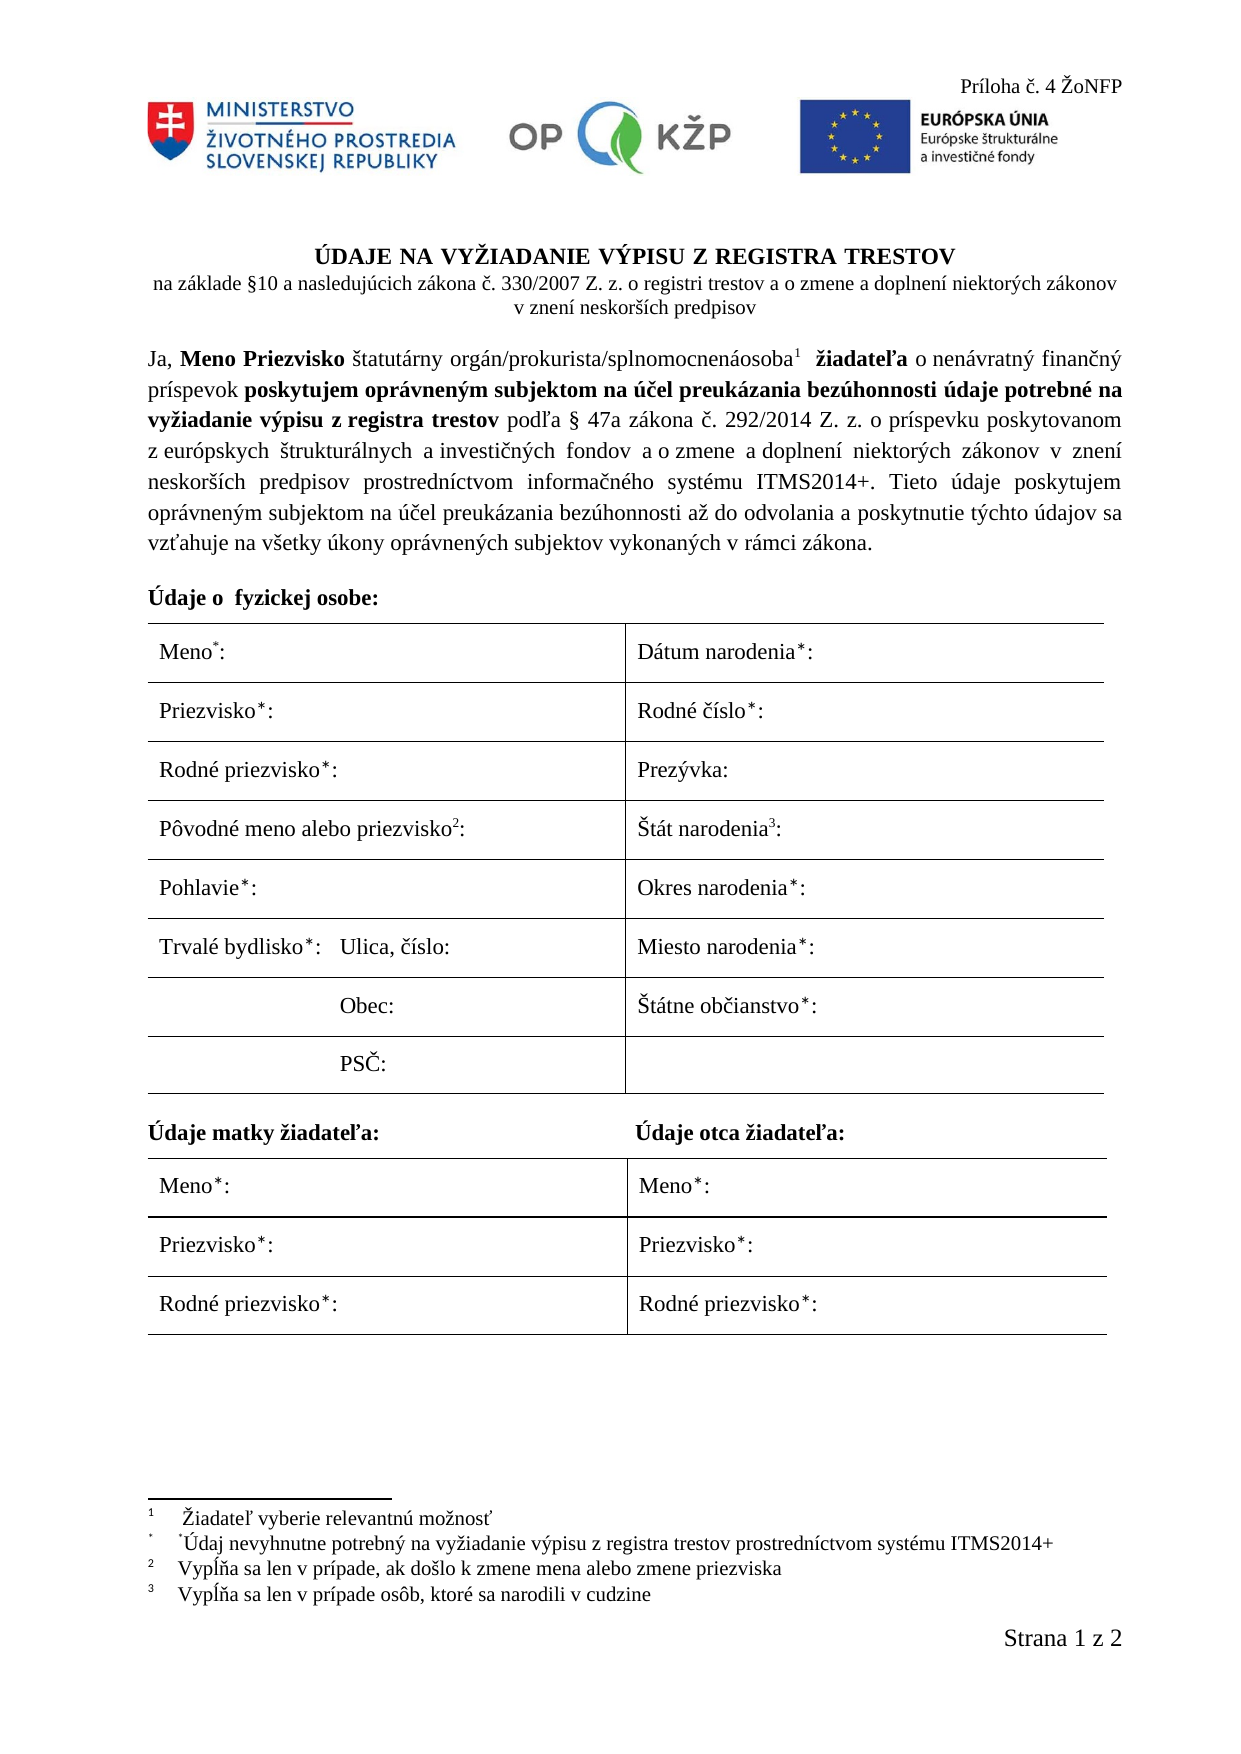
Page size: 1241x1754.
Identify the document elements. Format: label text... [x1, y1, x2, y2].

table_cell Obec: [148, 978, 625, 1036]
table_cell Prezývka: [626, 742, 1104, 800]
table_header Dátum narodenia*: [626, 624, 1104, 682]
table_header Meno*: [148, 624, 625, 682]
table_cell Okres narodenia*: [626, 860, 1104, 918]
table_cell [626, 1037, 1104, 1092]
text na základe §10 a nasledujúcich zákona č. 330/2007 Z. z. o registri trestov a o zmene a doplnení niektorých zákonov v znení neskorších predpisov [148, 271, 1122, 319]
table_cell Pohlavie*: [148, 860, 625, 918]
table_cell Rodné priezvisko*: [148, 742, 625, 800]
table_header Meno*: [628, 1159, 1107, 1216]
table_cell Priezvisko*: [628, 1218, 1107, 1276]
table_cell Štátne občianstvo*: [626, 978, 1104, 1036]
table_cell Rodné priezvisko*: [628, 1277, 1107, 1333]
table_cell Priezvisko*: [148, 1218, 627, 1276]
text údaje na vyžiadanie výpisu z registra trestov [148, 237, 1122, 271]
table_cell Miesto narodenia*: [626, 919, 1104, 977]
text Údaje o fyzickej osobe: [148, 584, 1122, 610]
table_cell Trvalé bydlisko*: Ulica, číslo: [148, 919, 625, 977]
table_header Meno*: [148, 1159, 627, 1216]
table_cell Štát narodenia: [626, 801, 1104, 859]
text Údaje matky žiadateľa: Údaje otca žiadateľa: [148, 1118, 1122, 1145]
text Ja, Meno Priezvisko štatutárny orgán/prokurista/splnomocnenáosoba žiadateľa o nenávratný finančný príspevok poskytujem oprávneným subjektom na účel preukázania bezúhonnosti údaje potrebné na vyžiadanie výpisu z registra trestov podľa § 47a zákona č. 292/2014 Z. z. o príspevku poskytovanom z európskych štrukturálnych a investičných fondov a o zmene a doplnení niektorých zákonov v znení neskorších predpisov prostredníctvom informačného systému ITMS2014+. Tieto údaje poskytujem oprávneným subjektom na účel preukázania bezúhonnosti až do odvolania a poskytnutie týchto údajov sa vzťahuje na všetky úkony oprávnených subjektov vykonaných v rámci zákona. [148, 346, 1122, 555]
table_cell Rodné číslo*: [626, 683, 1104, 741]
table_cell Priezvisko*: [148, 683, 625, 741]
table_cell Rodné priezvisko*: [148, 1277, 627, 1333]
picture [147, 97, 1070, 176]
table_cell Pôvodné meno alebo priezvisko: [148, 801, 625, 859]
table_cell PSČ: [148, 1037, 625, 1092]
